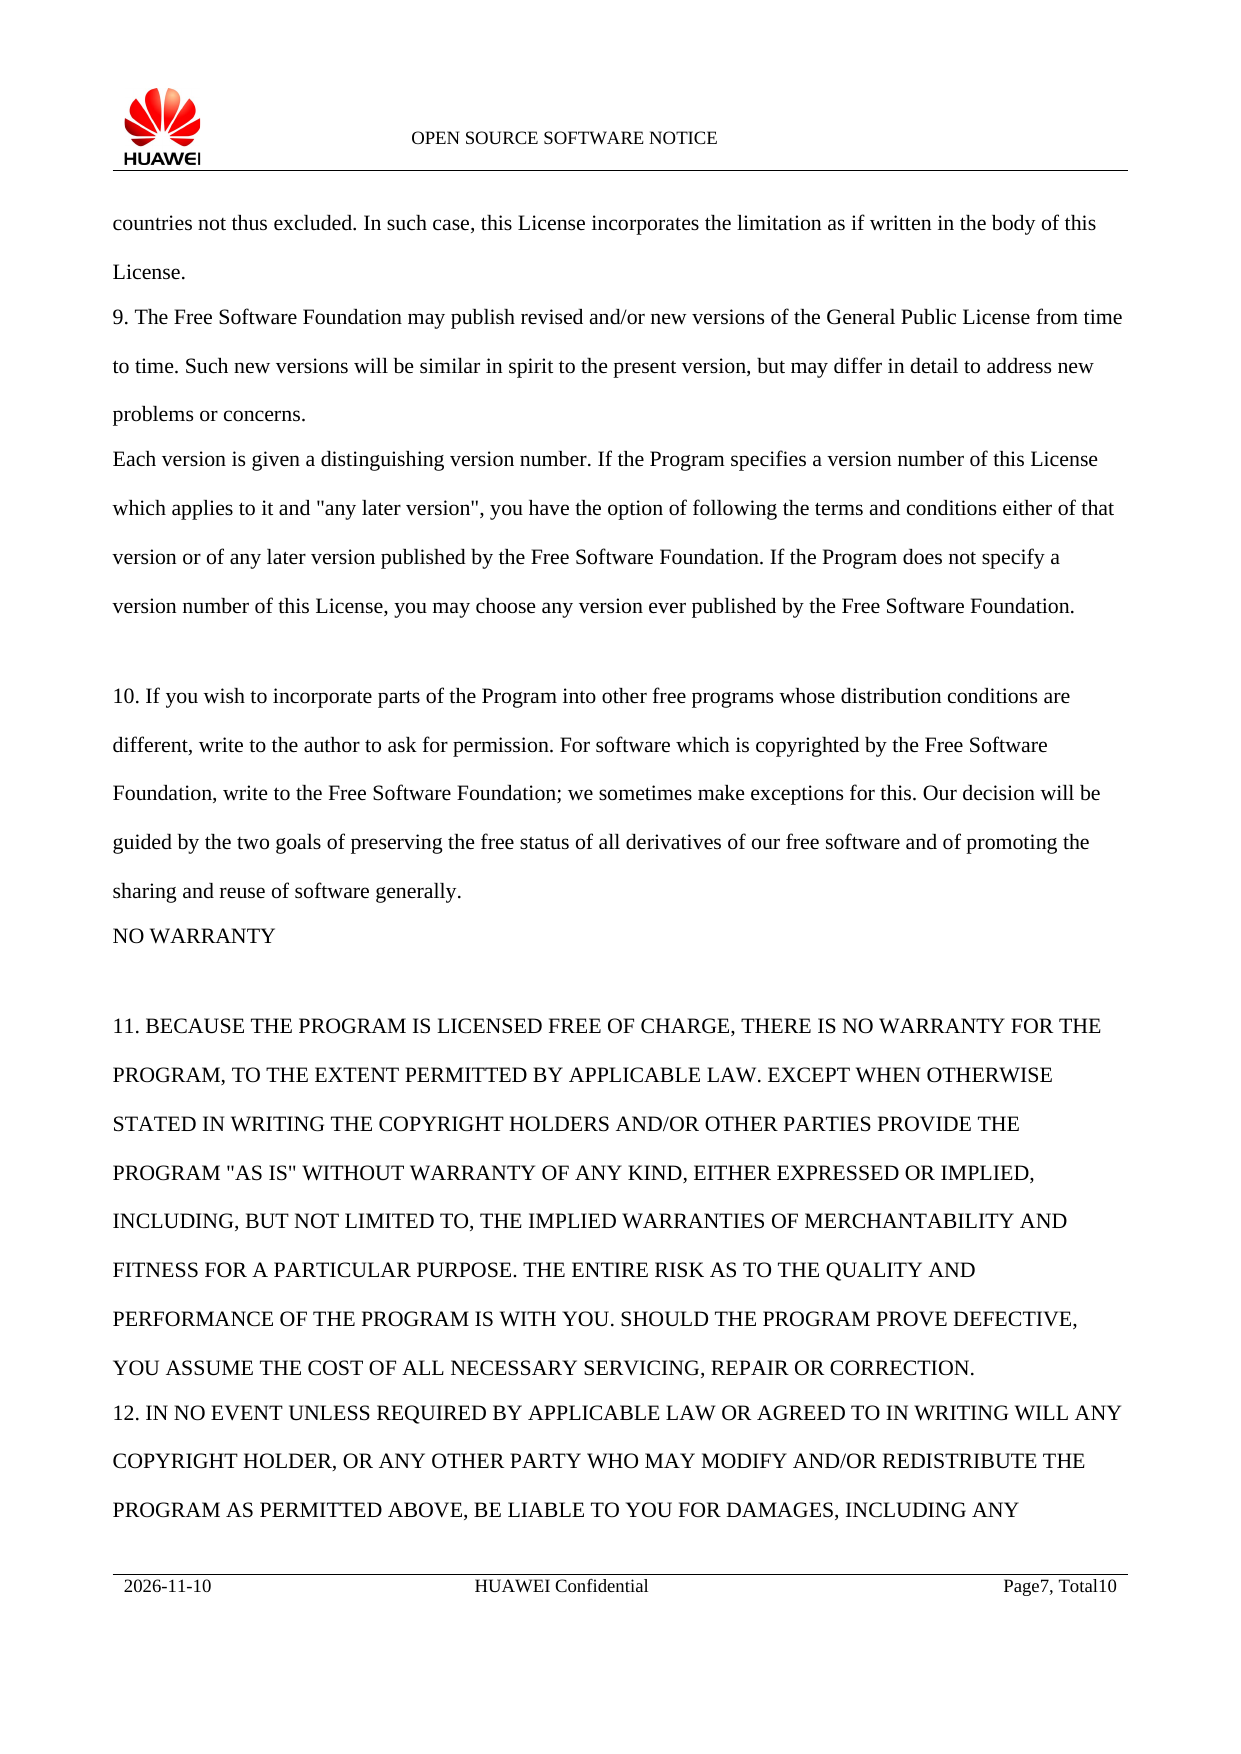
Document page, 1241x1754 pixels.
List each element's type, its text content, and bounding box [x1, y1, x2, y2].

text 9. The Free Software Foundation may publish revised and/or new versions of the General Public License from time to time. Such new versions will be similar in spirit to the present version, but may differ in detail to address new problems or concerns. [112, 300, 1128, 430]
text Each version is given a distinguishing version number. If the Program specifies a version number of this License which applies to it and "any later version", you have the option of following the terms and conditions either of that version or of any later version published by the Free Software Foundation. If the Program does not specify a version number of this License, you may choose any version ever published by the Free Software Foundation. [112, 443, 1128, 622]
text 11. BECAUSE THE PROGRAM IS LICENSED FREE OF CHARGE, THERE IS NO WARRANTY FOR THE PROGRAM, TO THE EXTENT PERMITTED BY APPLICABLE LAW. EXCEPT WHEN OTHERWISE STATED IN WRITING THE COPYRIGHT HOLDERS AND/OR OTHER PARTIES PROVIDE THE PROGRAM "AS IS" WITHOUT WARRANTY OF ANY KIND, EITHER EXPRESSED OR IMPLIED, INCLUDING, BUT NOT LIMITED TO, THE IMPLIED WARRANTIES OF MERCHANTABILITY AND FITNESS FOR A PARTICULAR PURPOSE. THE ENTIRE RISK AS TO THE QUALITY AND PERFORMANCE OF THE PROGRAM IS WITH YOU. SHOULD THE PROGRAM PROVE DEFECTIVE, YOU ASSUME THE COST OF ALL NECESSARY SERVICING, REPAIR OR CORRECTION. [112, 1009, 1128, 1383]
picture [124, 88, 201, 165]
text NO WARRANTY [112, 919, 1128, 952]
text 10. If you wish to incorporate parts of the Program into other free programs whose distribution conditions are different, write to the author to ask for permission. For software which is copyrighted by the Free Software Foundation, write to the Free Software Foundation; we sometimes make exceptions for this. Our decision will be guided by the two goals of preserving the free status of all derivatives of our free software and of promoting the sharing and reuse of software generally. [112, 679, 1128, 907]
